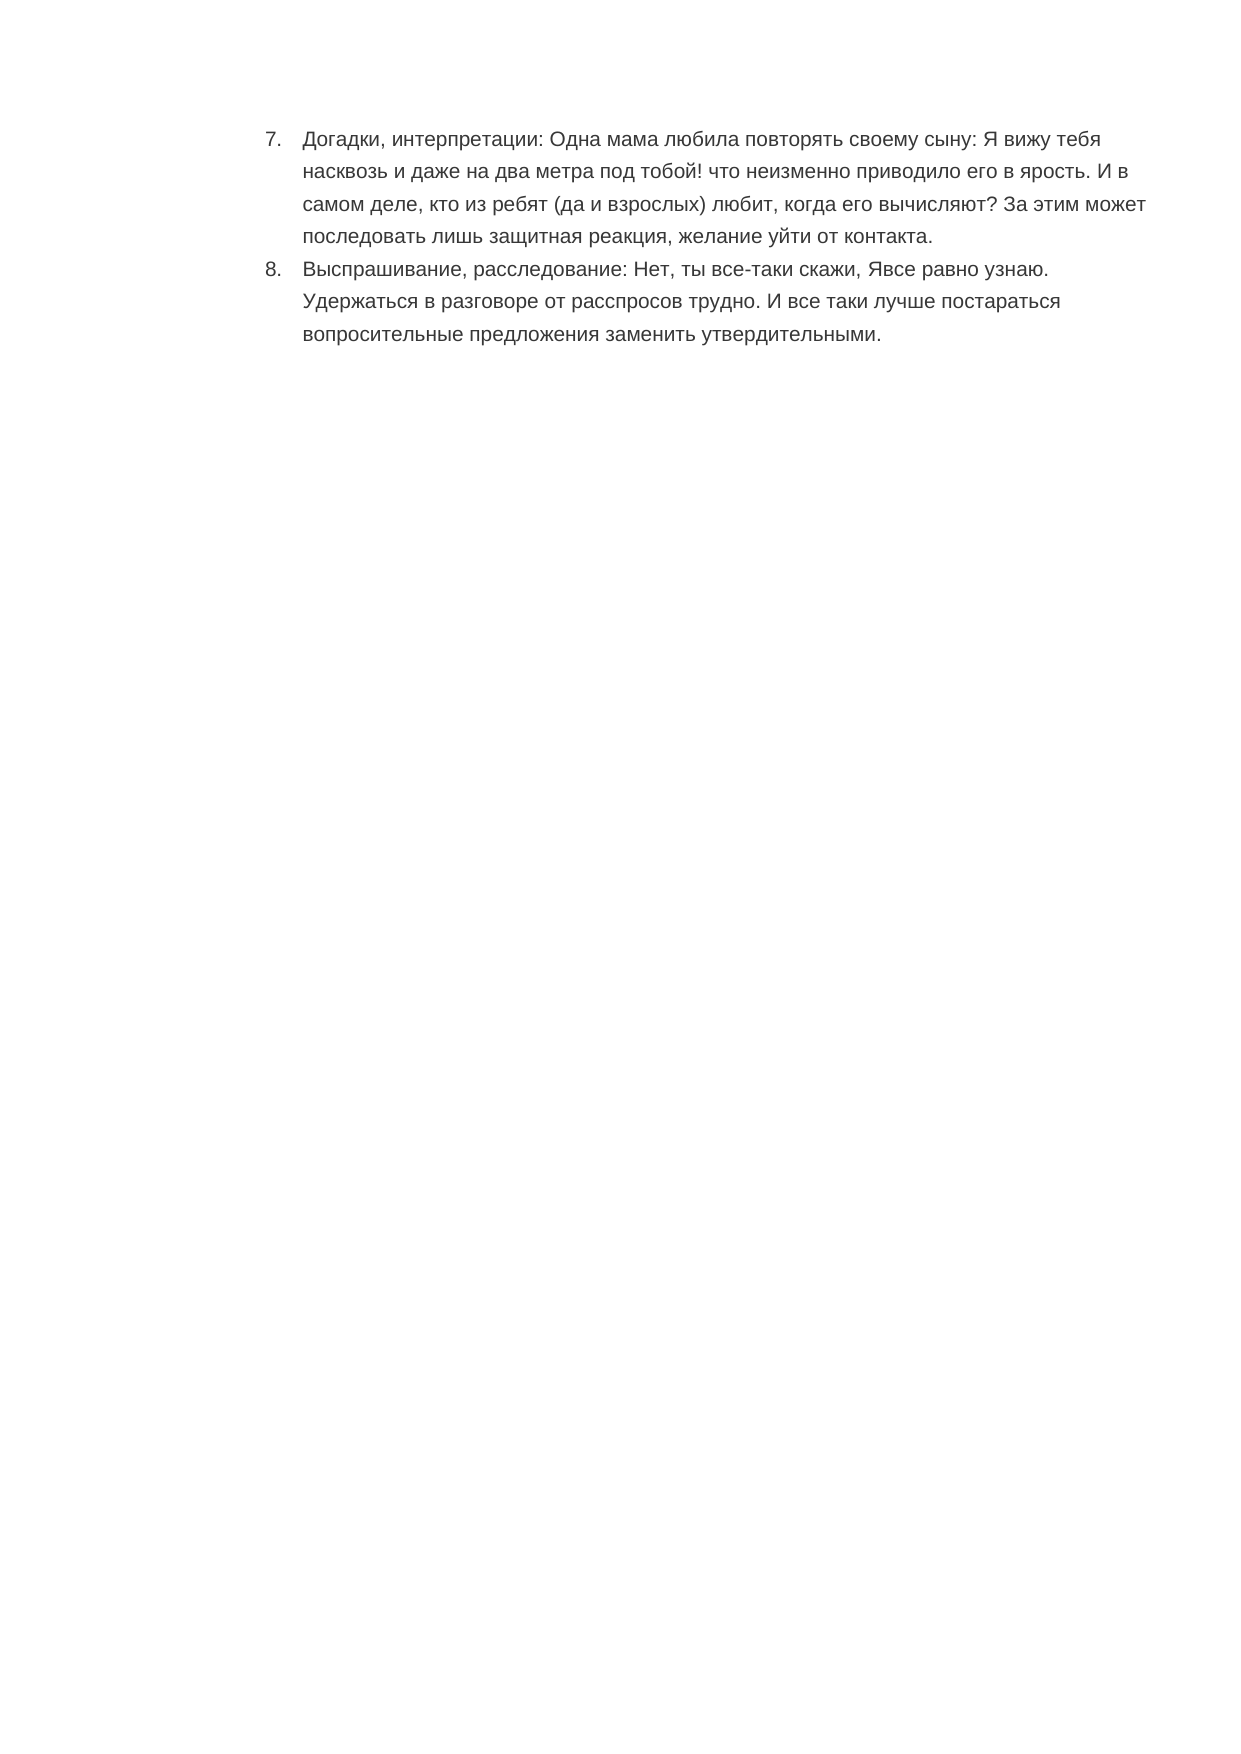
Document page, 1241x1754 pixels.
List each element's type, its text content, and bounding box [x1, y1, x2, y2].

list Догадки, интерпретации: Одна мама любила повторять своему сыну: Я вижу тебя насквозь и даже на два метра под тобой! что неизменно приводило его в ярость. И в самом деле, кто из ребят (да и взрослых) любит, когда его вычисляют? За этим может последовать лишь защитная реакция, желание уйти от контакта. [265, 118, 1152, 248]
list Выспрашивание, расследование: Нет, ты все-таки скажи, Явсе равно узнаю. Удержаться в разговоре от расспросов трудно. И все таки лучше постараться вопросительные предложения заменить утвердительными. [265, 248, 1152, 346]
